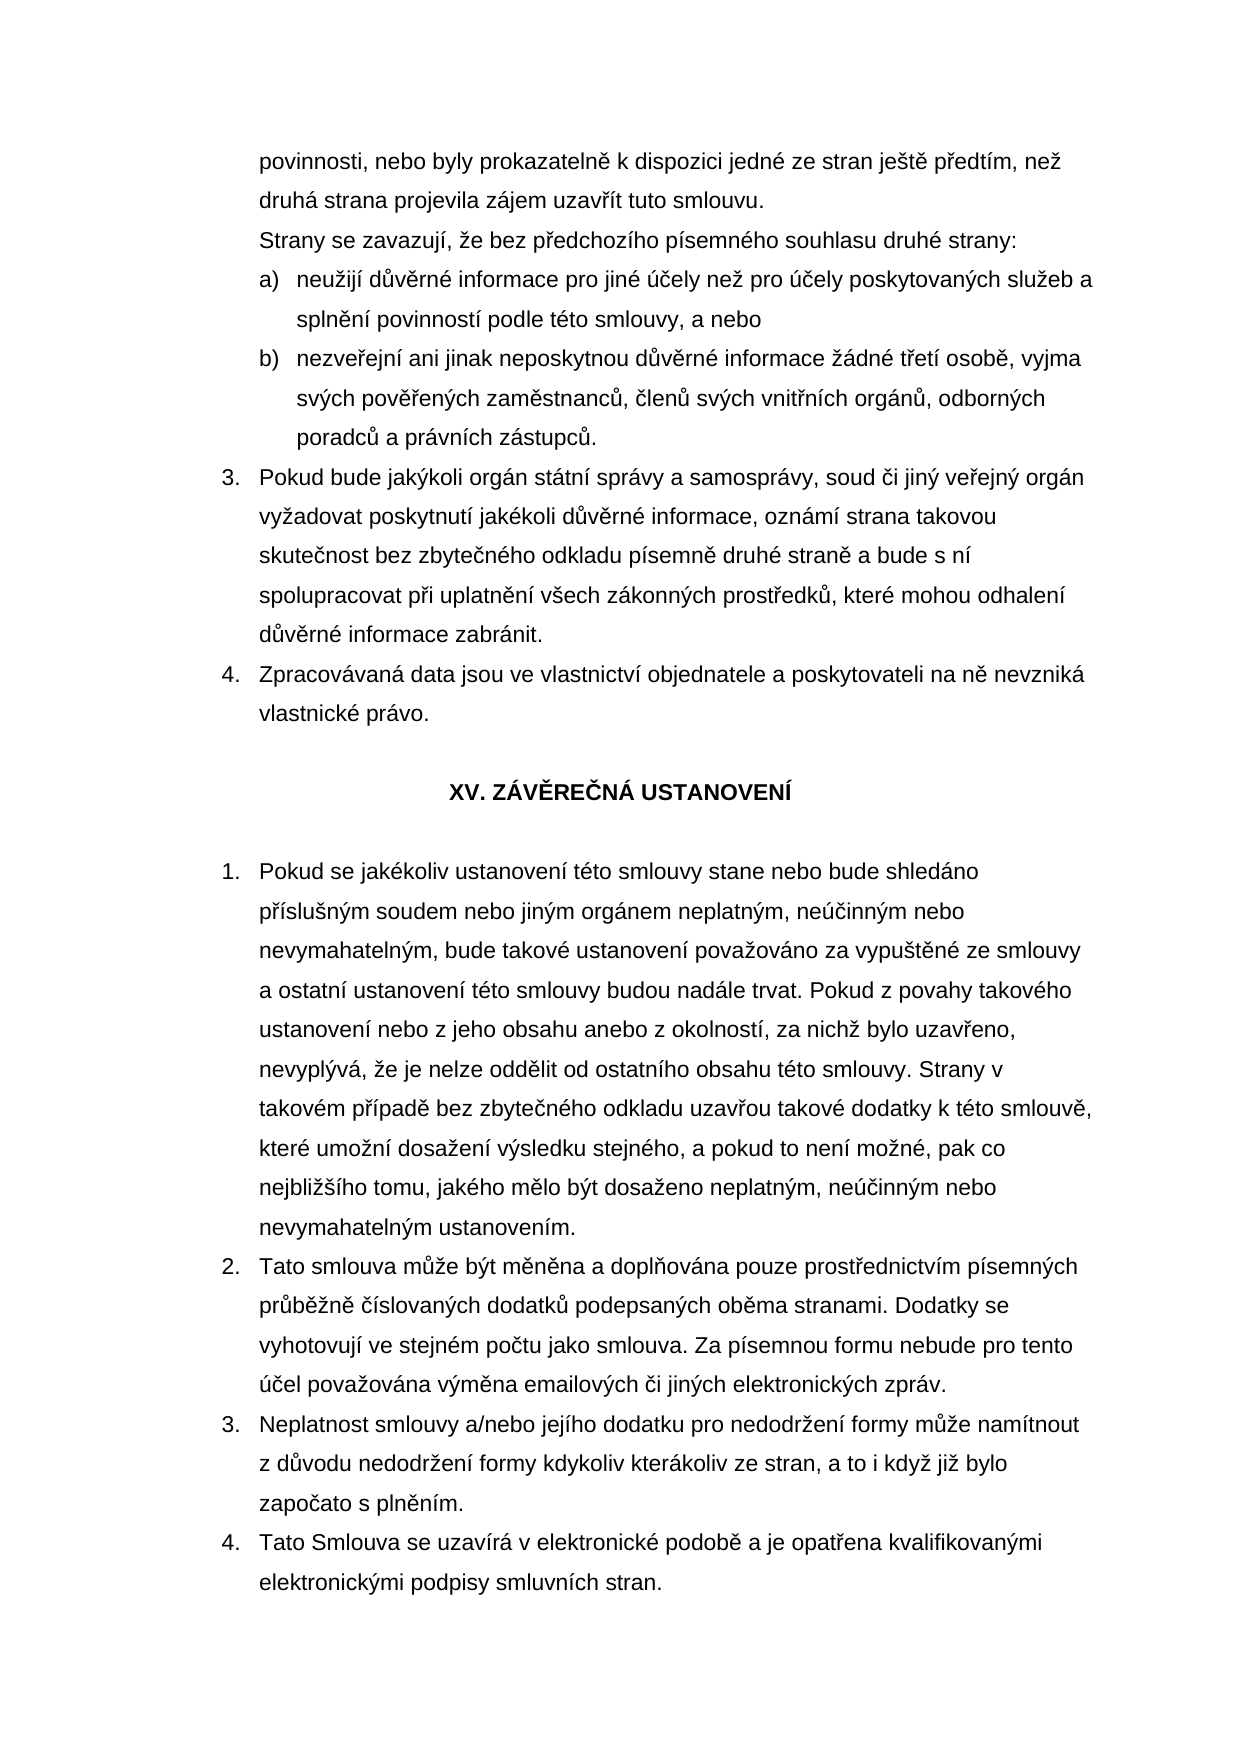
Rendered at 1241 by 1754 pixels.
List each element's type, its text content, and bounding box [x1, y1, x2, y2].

list Pokud se jakékoliv ustanovení této smlouvy stane nebo bude shledáno příslušným soudem nebo jiným orgánem neplatným, neúčinným nebo nevymahatelným, bude takové ustanovení považováno za vypuštěné ze smlouvy a ostatní ustanovení této smlouvy budou nadále trvat. Pokud z povahy takového ustanovení nebo z jeho obsahu anebo z okolností, za nichž bylo uzavřeno, nevyplývá, že je nelze oddělit od ostatního obsahu této smlouvy. Strany v takovém případě bez zbytečného odkladu uzavřou takové dodatky k této smlouvě, které umožní dosažení výsledku stejného, a pokud to není možné, pak co nejbližšího tomu, jakého mělo být dosaženo neplatným, neúčinným nebo nevymahatelným ustanovením. [221, 858, 1093, 1240]
list Neplatnost smlouvy a/nebo jejího dodatku pro nedodržení formy může namítnout z důvodu nedodržení formy kdykoliv kterákoliv ze stran, a to i když již bylo započato s plněním. [221, 1411, 1093, 1516]
text XV. ZÁVĚREČNÁ USTANOVENÍ [148, 779, 1093, 806]
list Tato smlouva může být měněna a doplňována pouze prostřednictvím písemných průběžně číslovaných dodatků podepsaných oběma stranami. Dodatky se vyhotovují ve stejném počtu jako smlouva. Za písemnou formu nebude pro tento účel považována výměna emailových či jiných elektronických zpráv. [221, 1253, 1093, 1398]
list Pokud bude jakýkoli orgán státní správy a samosprávy, soud či jiný veřejný orgán vyžadovat poskytnutí jakékoli důvěrné informace, oznámí strana takovou skutečnost bez zbytečného odkladu písemně druhé straně a bude s ní spolupracovat při uplatnění všech zákonných prostředků, které mohou odhalení důvěrné informace zabránit. [221, 463, 1093, 648]
list Zpracovávaná data jsou ve vlastnictví objednatele a poskytovateli na ně nevzniká vlastnické právo. [221, 661, 1093, 727]
list neužijí důvěrné informace pro jiné účely než pro účely poskytovaných služeb a splnění povinností podle této smlouvy, a nebo [259, 266, 1093, 332]
list Tato Smlouva se uzavírá v elektronické podobě a je opatřena kvalifikovanými elektronickými podpisy smluvních stran. [221, 1529, 1093, 1595]
text Strany se zavazují, že bez předchozího písemného souhlasu druhé strany: [259, 227, 1093, 253]
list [221, 148, 1093, 213]
list nezveřejní ani jinak neposkytnou důvěrné informace žádné třetí osobě, vyjma svých pověřených zaměstnanců, členů svých vnitřních orgánů, odborných poradců a právních zástupců. [259, 345, 1093, 450]
